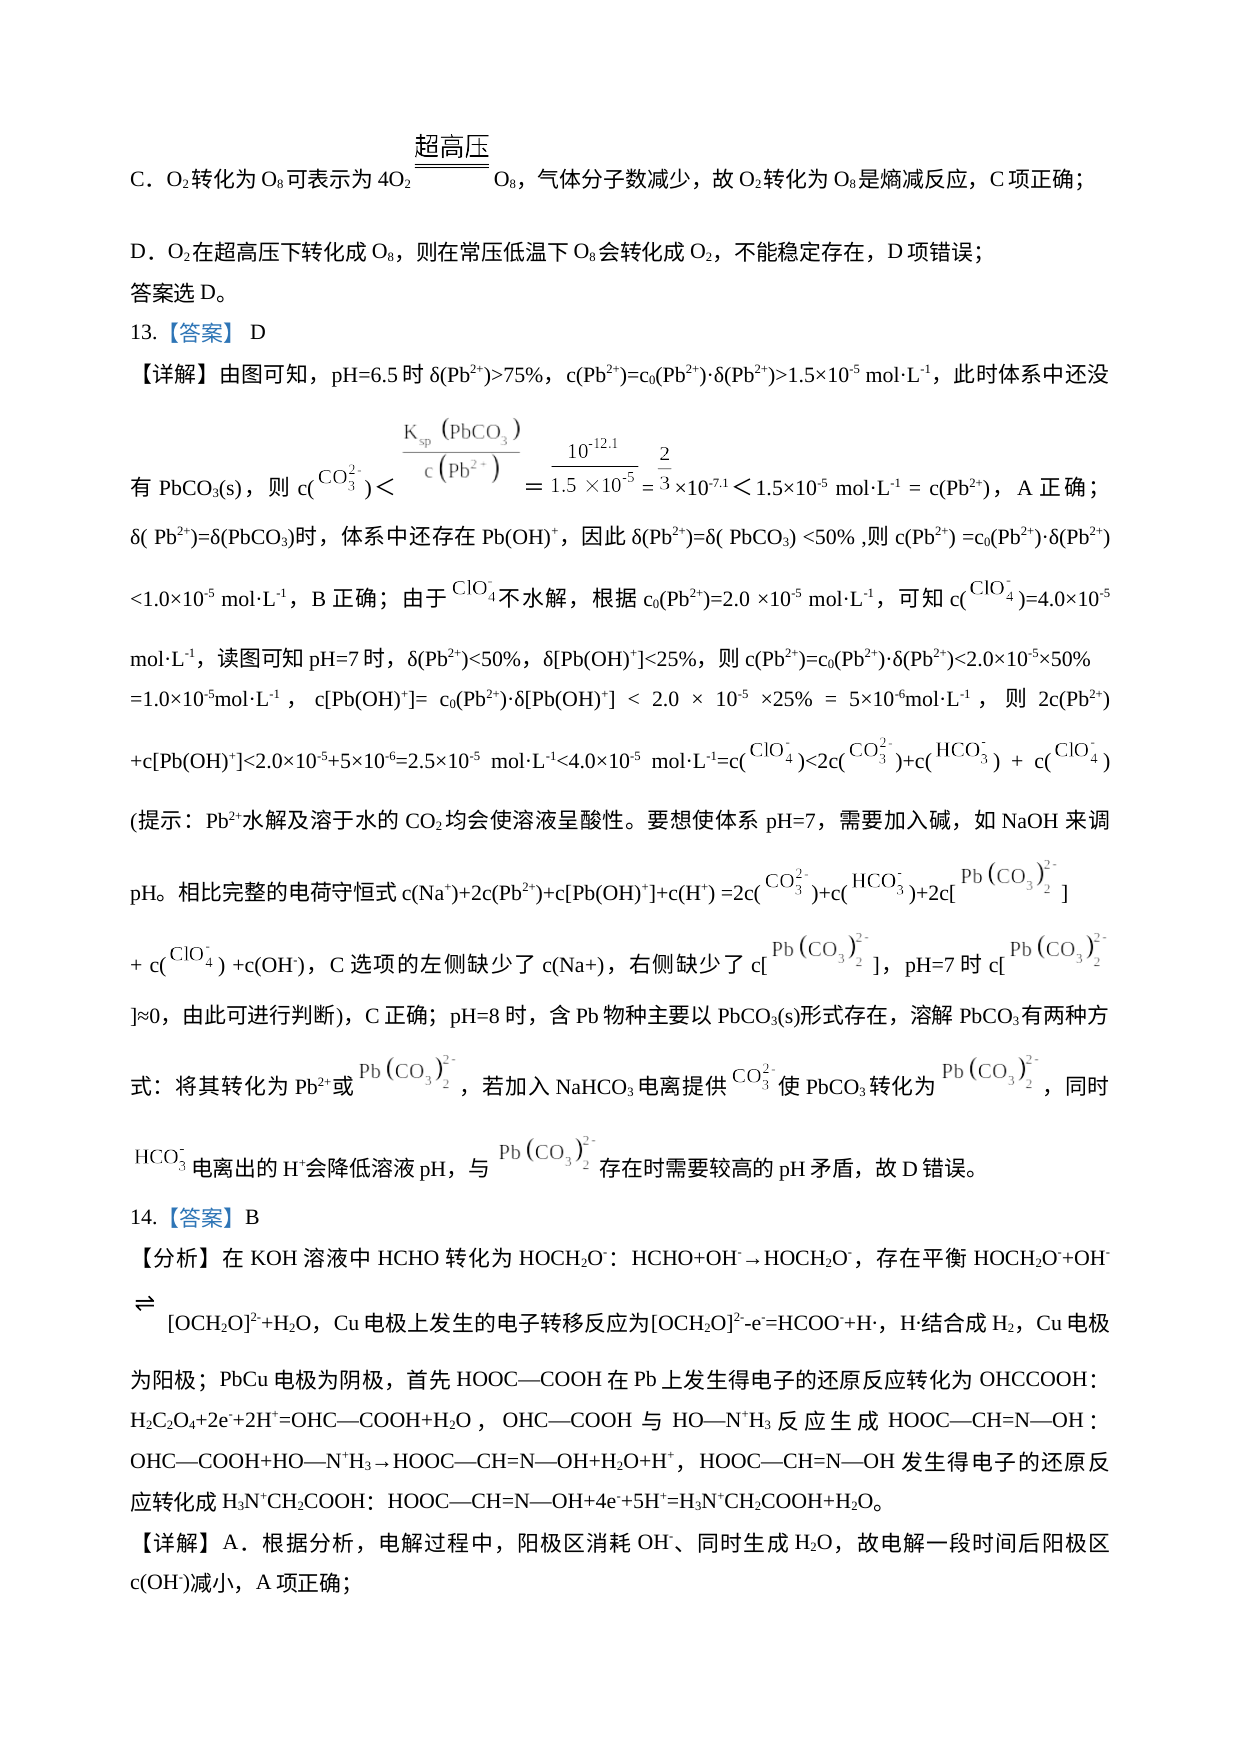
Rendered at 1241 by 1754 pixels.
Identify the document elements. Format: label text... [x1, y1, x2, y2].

text + c() +c(OH-)，C选项的左侧缺少了c(Na+)，右侧缺少了c[]，pH=7时c[]≈0，由此可进行判断)，C正确；pH=8 时，含Pb物种主要以PbCO3(s)形式存在，溶解 PbCO3有两种方式：将其转化为Pb2+或，若加入NaHCO3电离提供使PbCO3转化为，同时电离出的H+会降低溶液pH，与 存在时需要较高的pH矛盾，故D错误。 [130, 924, 1110, 1193]
text D．O2在超高压下转化成O8，则在常压低温下O8会转化成O2，不能稳定存在，D项错误； [130, 235, 1110, 267]
text 答案选D。 [130, 275, 1110, 308]
text 13.【答案】 D [130, 316, 1110, 348]
text 【详解】由图可知，pH=6.5时δ(Pb2+)>75%，c(Pb2+)=c0(Pb2+)·δ(Pb2+)>1.5×10-5 mol·L-1，此时体系中还没有PbCO3(s)，则c()＜＝=×10-7.1＜1.5×10-5 mol·L-1 = c(Pb2+)，A正确；δ( Pb2+)=δ(PbCO3)时，体系中还存在Pb(OH)+，因此δ(Pb2+)=δ( PbCO3) <50% ,则c(Pb2+) =c0(Pb2+)·δ(Pb2+) <1.0×10-5 mol·L-1，B正确；由于不水解，根据c0(Pb2+)=2.0 ×10-5 mol·L-1，可知c()=4.0×10-5 mol·L-1，读图可知pH=7时，δ(Pb2+)<50%，δ[Pb(OH)+]<25%，则c(Pb2+)=c0(Pb2+)·δ(Pb2+)<2.0×10-5×50% [130, 356, 1110, 673]
text 【分析】在KOH溶液中HCHO转化为HOCH2O-：HCHO+OH-→HOCH2O-，存在平衡HOCH2O-+OH-[OCH2O]2-+H2O，Cu电极上发生的电子转移反应为[OCH2O]2--e-=HCOO-+H∙，H∙结合成H2，Cu电极为阳极；PbCu电极为阴极，首先HOOC—COOH在Pb上发生得电子的还原反应转化为OHCCOOH：H2C2O4+2e-+2H+=OHC—COOH+H2O，OHC—COOH与HO—N+H3反应生成HOOC—CH=N—OH：OHC—COOH+HO—N+H3→HOOC—CH=N—OH+H2O+H+，HOOC—CH=N—OH发生得电子的还原反应转化成H3N+CH2COOH：HOOC—CH=N—OH+4e-+5H+=H3N+CH2COOH+H2O。 [130, 1241, 1110, 1517]
text =1.0×10-5mol·L-1，c[Pb(OH)+]= c0(Pb2+)·δ[Pb(OH)+] < 2.0 × 10-5 ×25% = 5×10-6mol·L-1，则2c(Pb2+)+c[Pb(OH)+]<2.0×10-5+5×10-6=2.5×10-5 mol·L-1<4.0×10-5 mol·L-1=c()<2c()+c() + c()(提示：Pb2+水解及溶于水的CO2均会使溶液呈酸性。要想使体系pH=7，需要加入碱，如NaOH 来调pH。相比完整的电荷守恒式c(Na+)+2c(Pb2+)+c[Pb(OH)+]+c(H+) =2c()+c()+2c[] [130, 681, 1110, 917]
text C．O2转化为O8可表示为4O2O8，气体分子数减少，故O2转化为O8是熵减反应，C项正确； [130, 129, 1110, 227]
text 【详解】A．根据分析，电解过程中，阳极区消耗OH-、同时生成H2O，故电解一段时间后阳极区c(OH-)减小，A项正确； [130, 1525, 1110, 1598]
text 14.【答案】B [130, 1201, 1110, 1233]
